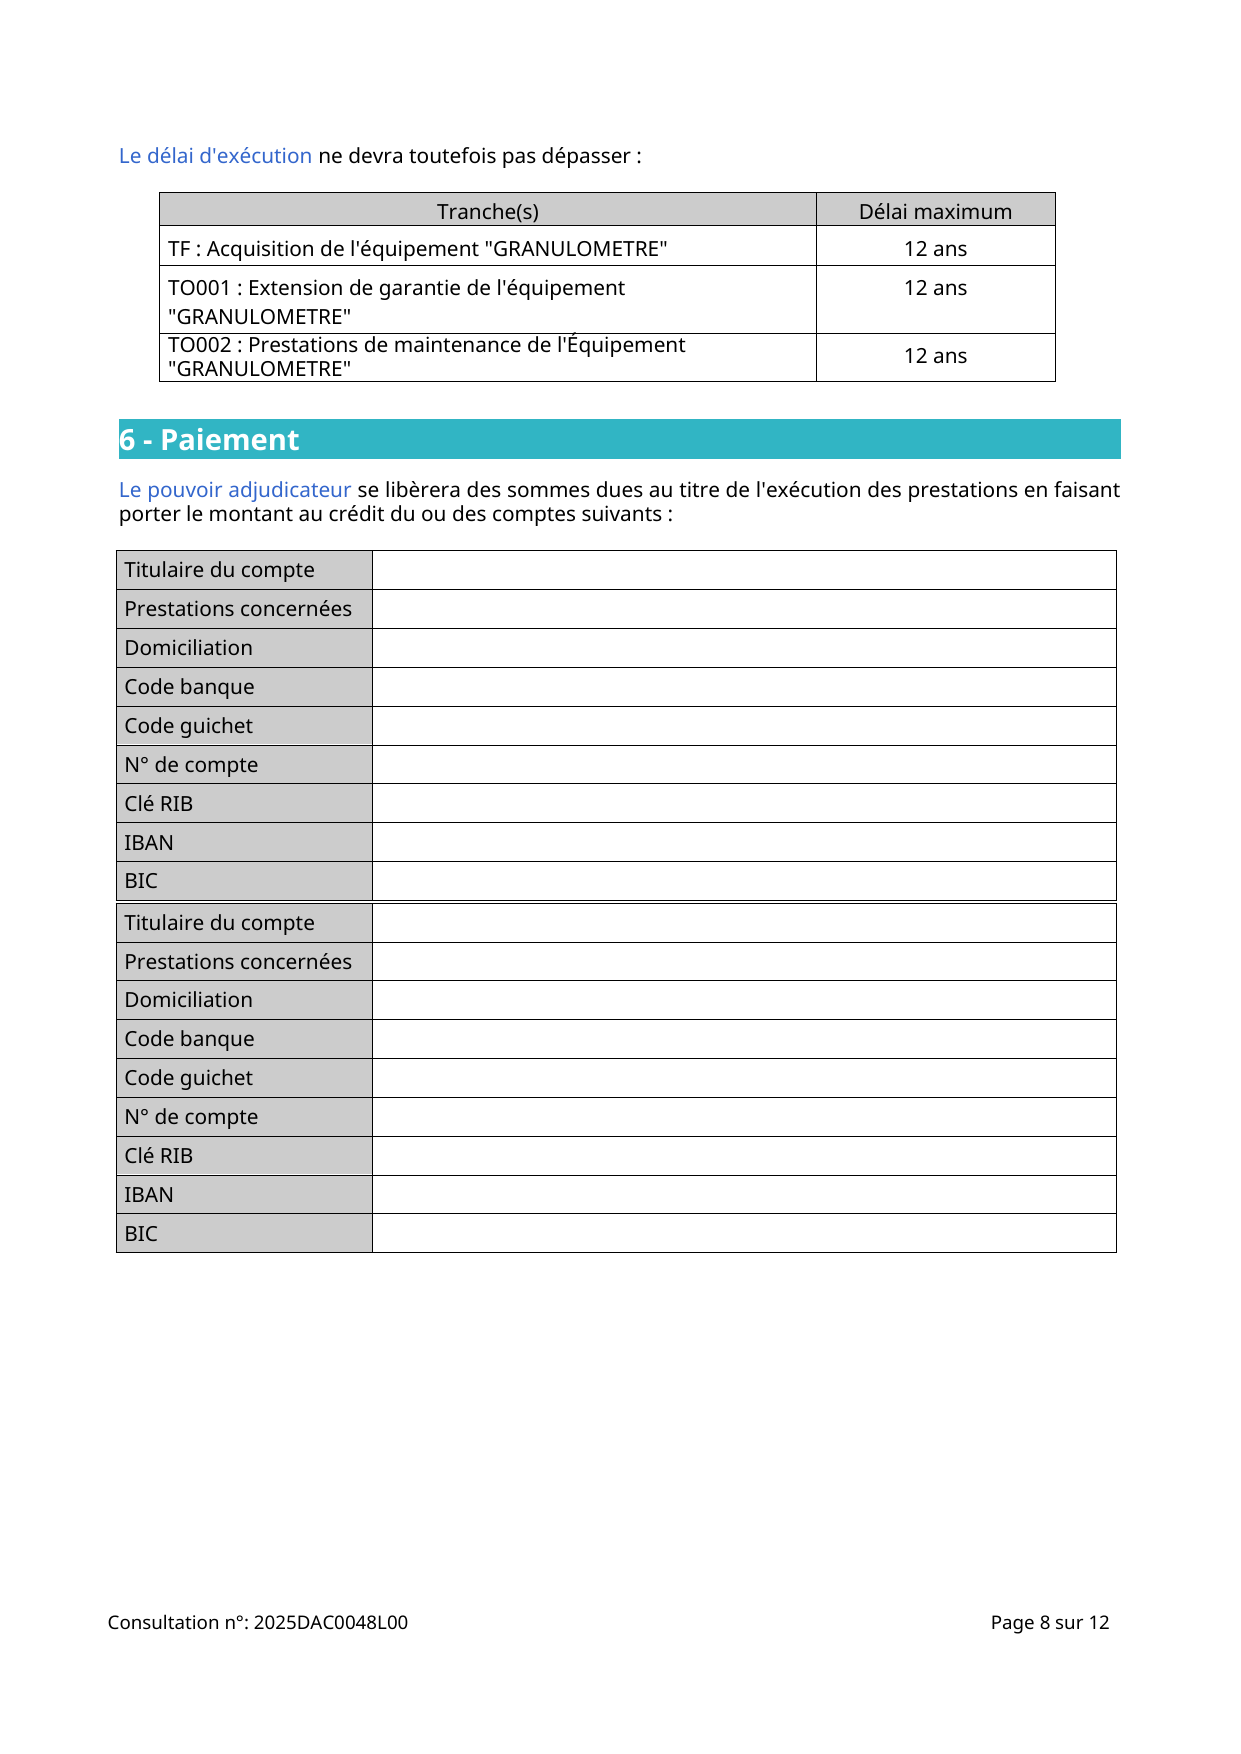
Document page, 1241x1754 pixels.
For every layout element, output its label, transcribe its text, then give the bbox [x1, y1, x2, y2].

table_cell [373, 746, 1116, 783]
table_header Délai maximum [817, 193, 1055, 225]
table_cell [373, 784, 1116, 822]
table_cell [373, 1020, 1116, 1058]
table_cell [373, 862, 1116, 900]
table_cell 12 ans [817, 334, 1055, 381]
table_cell [373, 1176, 1116, 1213]
table_cell [373, 668, 1116, 706]
table_cell Domiciliation [117, 981, 372, 1019]
table_cell [373, 1214, 1116, 1252]
table_cell N° de compte [117, 746, 372, 783]
table_cell Code banque [117, 668, 372, 706]
table_cell Code banque [117, 1020, 372, 1058]
subtitle 6 - Paiement [119, 419, 1121, 459]
table_cell Prestations concernées [117, 943, 372, 980]
table_cell [373, 943, 1116, 980]
table_cell [373, 707, 1116, 744]
table_cell Code guichet [117, 1059, 372, 1097]
table_cell BIC [117, 862, 372, 900]
table_cell [373, 981, 1116, 1019]
table_cell Code guichet [117, 707, 372, 744]
table_cell TO001 : Extension de garantie de l'équipement "GRANULOMETRE" [160, 266, 816, 332]
table_cell [373, 1137, 1116, 1174]
table_cell 12 ans [817, 266, 1055, 332]
table_header [373, 551, 1116, 589]
table_cell 12 ans [817, 226, 1055, 264]
table_cell N° de compte [117, 1098, 372, 1136]
table_header Titulaire du compte [117, 904, 372, 941]
table_cell [373, 1098, 1116, 1136]
table_cell IBAN [117, 1176, 372, 1213]
table_cell [373, 1059, 1116, 1097]
table_cell Clé RIB [117, 1137, 372, 1174]
table_cell [373, 629, 1116, 667]
table_cell BIC [117, 1214, 372, 1252]
table_cell Clé RIB [117, 784, 372, 822]
text Le pouvoir adjudicateur se libèrera des sommes dues au titre de l'exécution des prestations en faisant porter le montant au crédit du ou des comptes suivants : [119, 478, 1121, 526]
table_cell TF : Acquisition de l'équipement "GRANULOMETRE" [160, 226, 816, 264]
table_cell [373, 590, 1116, 628]
table_cell Prestations concernées [117, 590, 372, 628]
table_header [373, 904, 1116, 941]
table_cell Domiciliation [117, 629, 372, 667]
table_cell IBAN [117, 823, 372, 861]
table_cell TO002 : Prestations de maintenance de l'Équipement "GRANULOMETRE" [160, 334, 816, 381]
table_cell [373, 823, 1116, 861]
table_header Tranche(s) [160, 193, 816, 225]
table_header Titulaire du compte [117, 551, 372, 589]
text Le délai d'exécution ne devra toutefois pas dépasser : [119, 144, 1121, 168]
